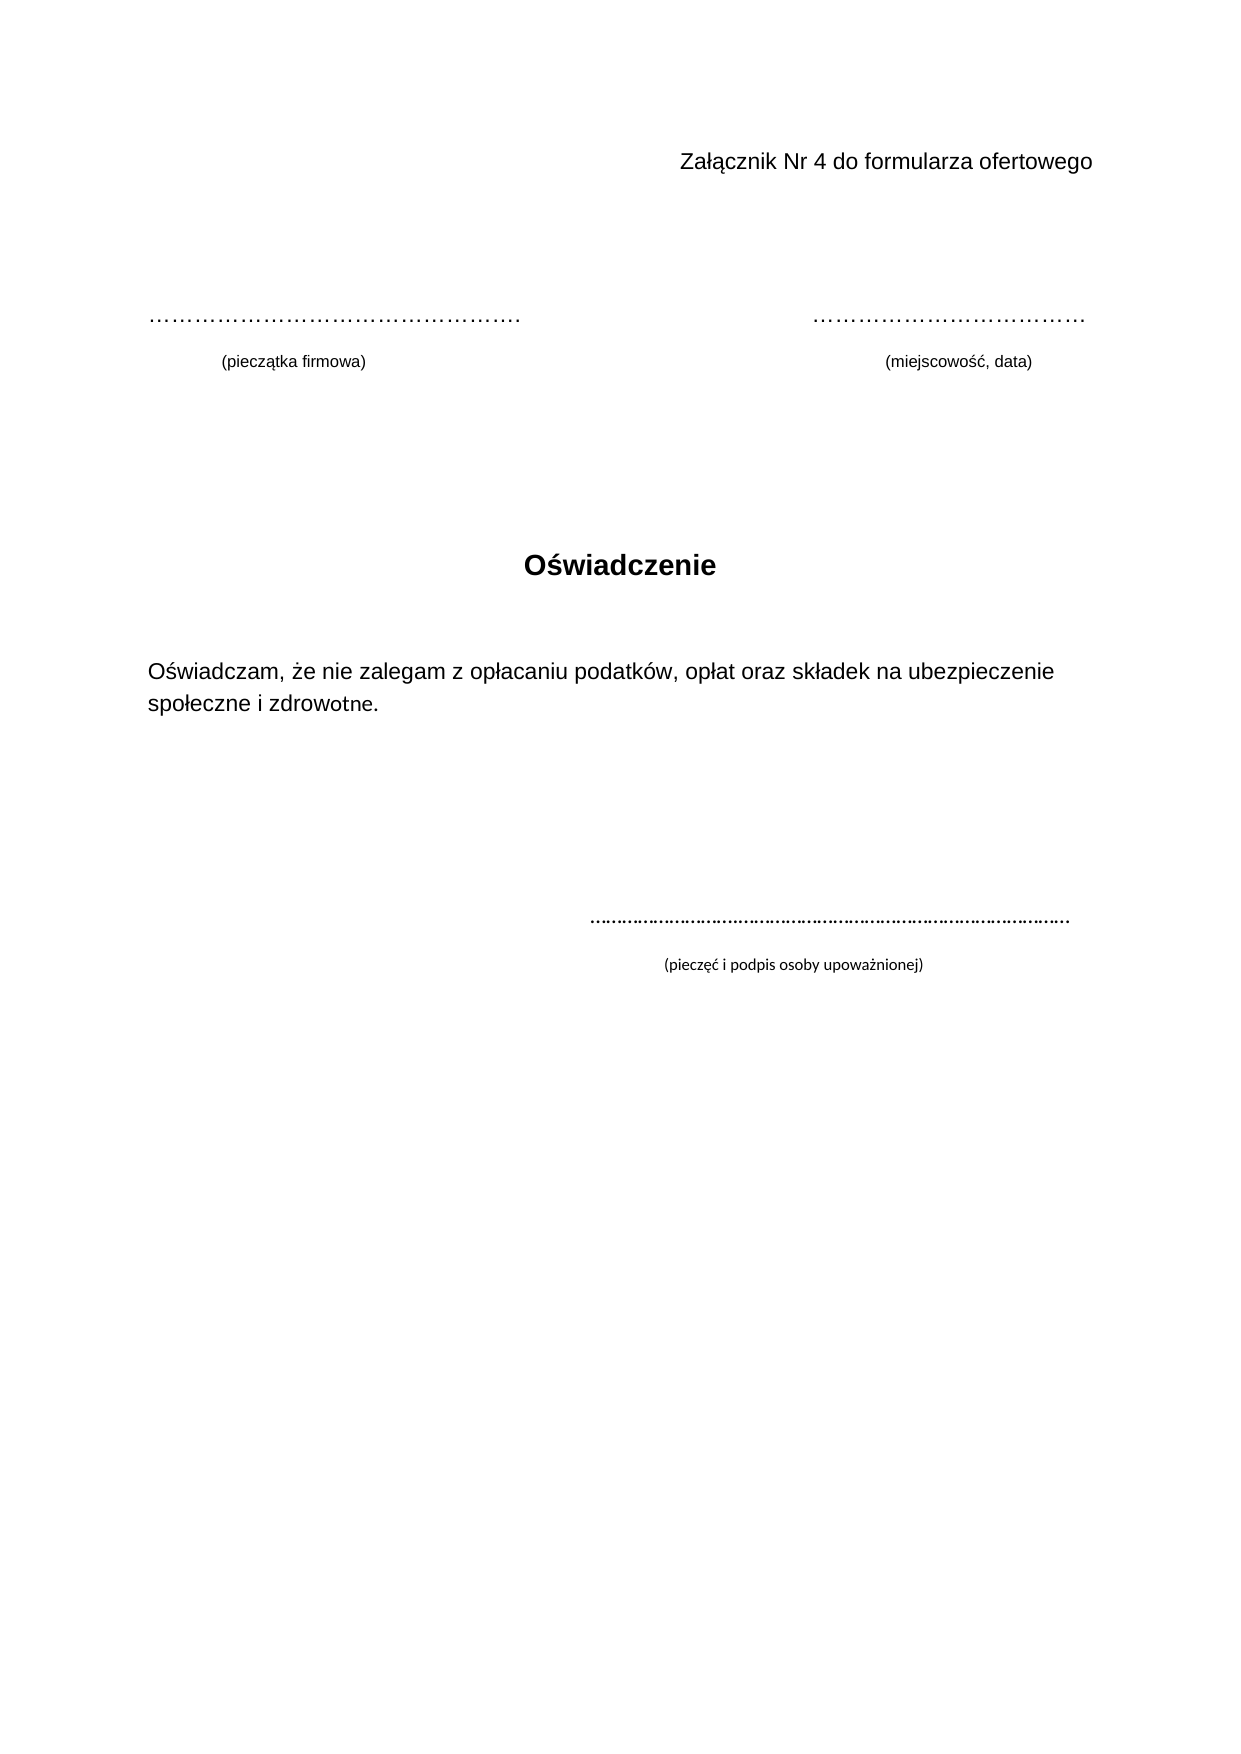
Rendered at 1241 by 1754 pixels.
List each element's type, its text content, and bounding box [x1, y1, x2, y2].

text …………………………………………. ……………………………… [148, 301, 1093, 327]
text Oświadczam, że nie zalegam z opłacaniu podatków, opłat oraz składek na ubezpieczenie społeczne i zdrowotne. [148, 658, 1093, 717]
text ……………………….……………………………………………………… [148, 901, 1093, 929]
text Oświadczenie [148, 548, 1093, 581]
text (pieczątka firmowa) (miejscowość, data) [148, 352, 1093, 371]
text Załącznik Nr 4 do formularza ofertowego [148, 148, 1093, 174]
text (pieczęć i podpis osoby upoważnionej) [664, 954, 1093, 974]
